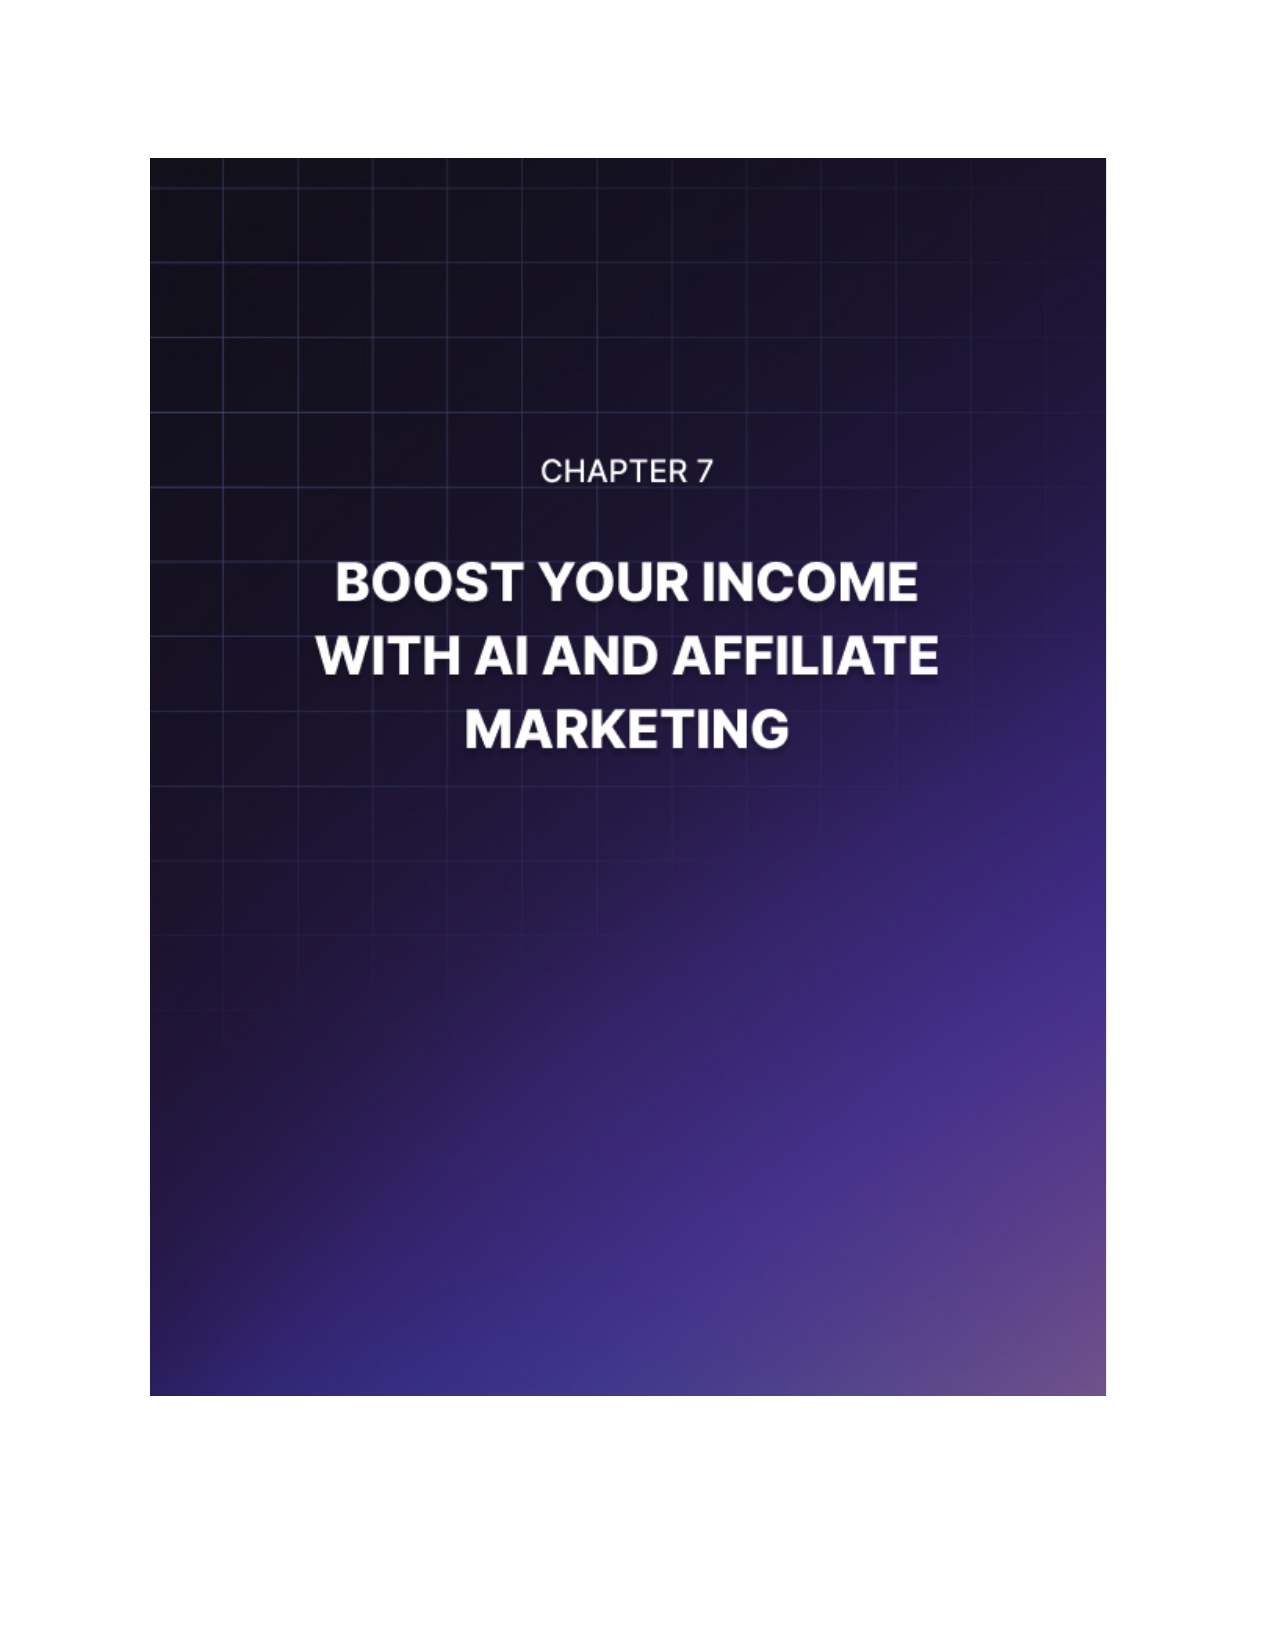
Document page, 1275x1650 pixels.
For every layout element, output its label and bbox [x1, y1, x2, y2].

picture [150, 158, 1107, 1396]
